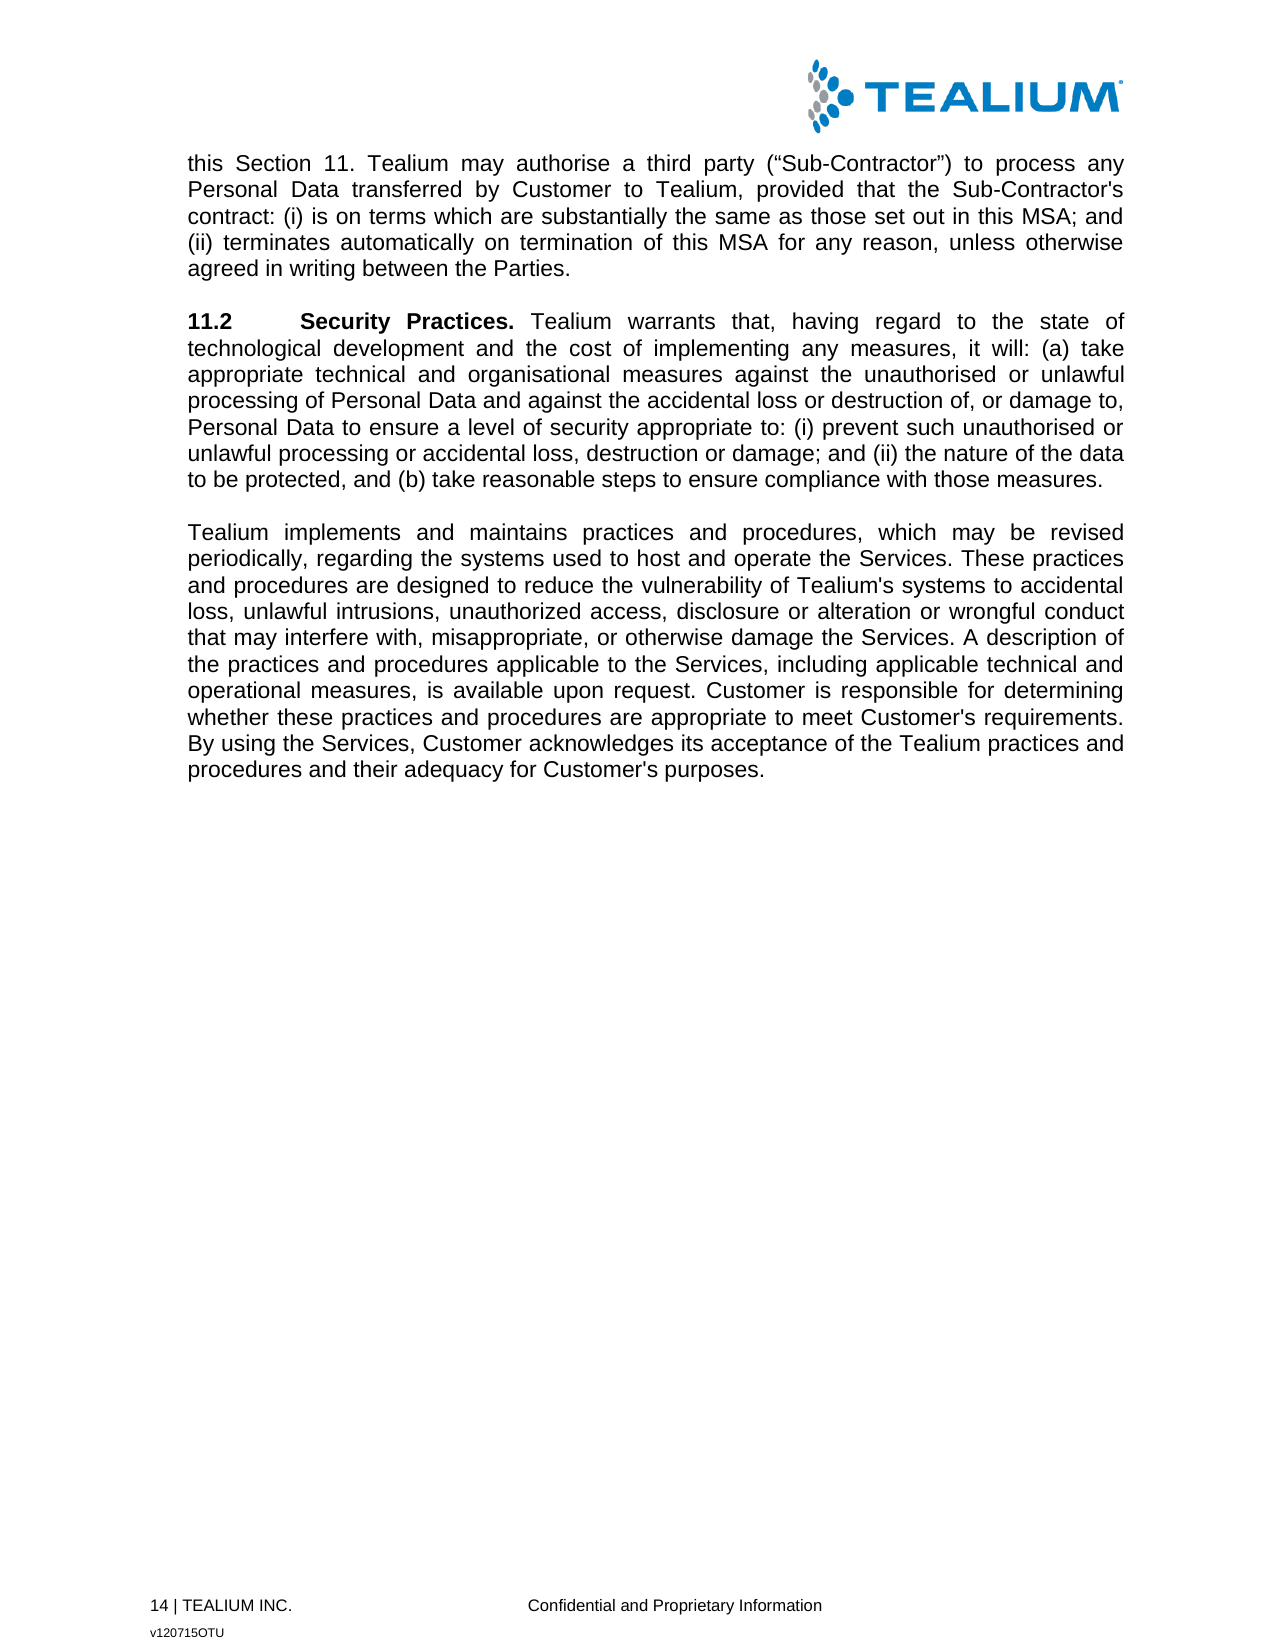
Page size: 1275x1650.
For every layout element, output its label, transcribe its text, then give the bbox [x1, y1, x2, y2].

text Tealium implements and maintains practices and procedures, which may be revised periodically, regarding the systems used to host and operate the Services. These practices and procedures are designed to reduce the vulnerability of Tealium's systems to accidental loss, unlawful intrusions, unauthorized access, disclosure or alteration or wrongful conduct that may interfere with, misappropriate, or otherwise damage the Services. A description of the practices and procedures applicable to the Services, including applicable technical and operational measures, is available upon request. Customer is responsible for determining whether these practices and procedures are appropriate to meet Customer's requirements. By using the Services, Customer acknowledges its acceptance of the Tealium practices and procedures and their adequacy for Customer's purposes. [187, 519, 1125, 782]
picture [804, 55, 1125, 138]
text 11.2 Security Practices. Tealium warrants that, having regard to the state of technological development and the cost of implementing any measures, it will: (a) take appropriate technical and organisational measures against the unauthorised or unlawful processing of Personal Data and against the accidental loss or destruction of, or damage to, Personal Data to ensure a level of security appropriate to: (i) prevent such unauthorised or unlawful processing or accidental loss, destruction or damage; and (ii) the nature of the data to be protected, and (b) take reasonable steps to ensure compliance with those measures. [187, 308, 1125, 493]
